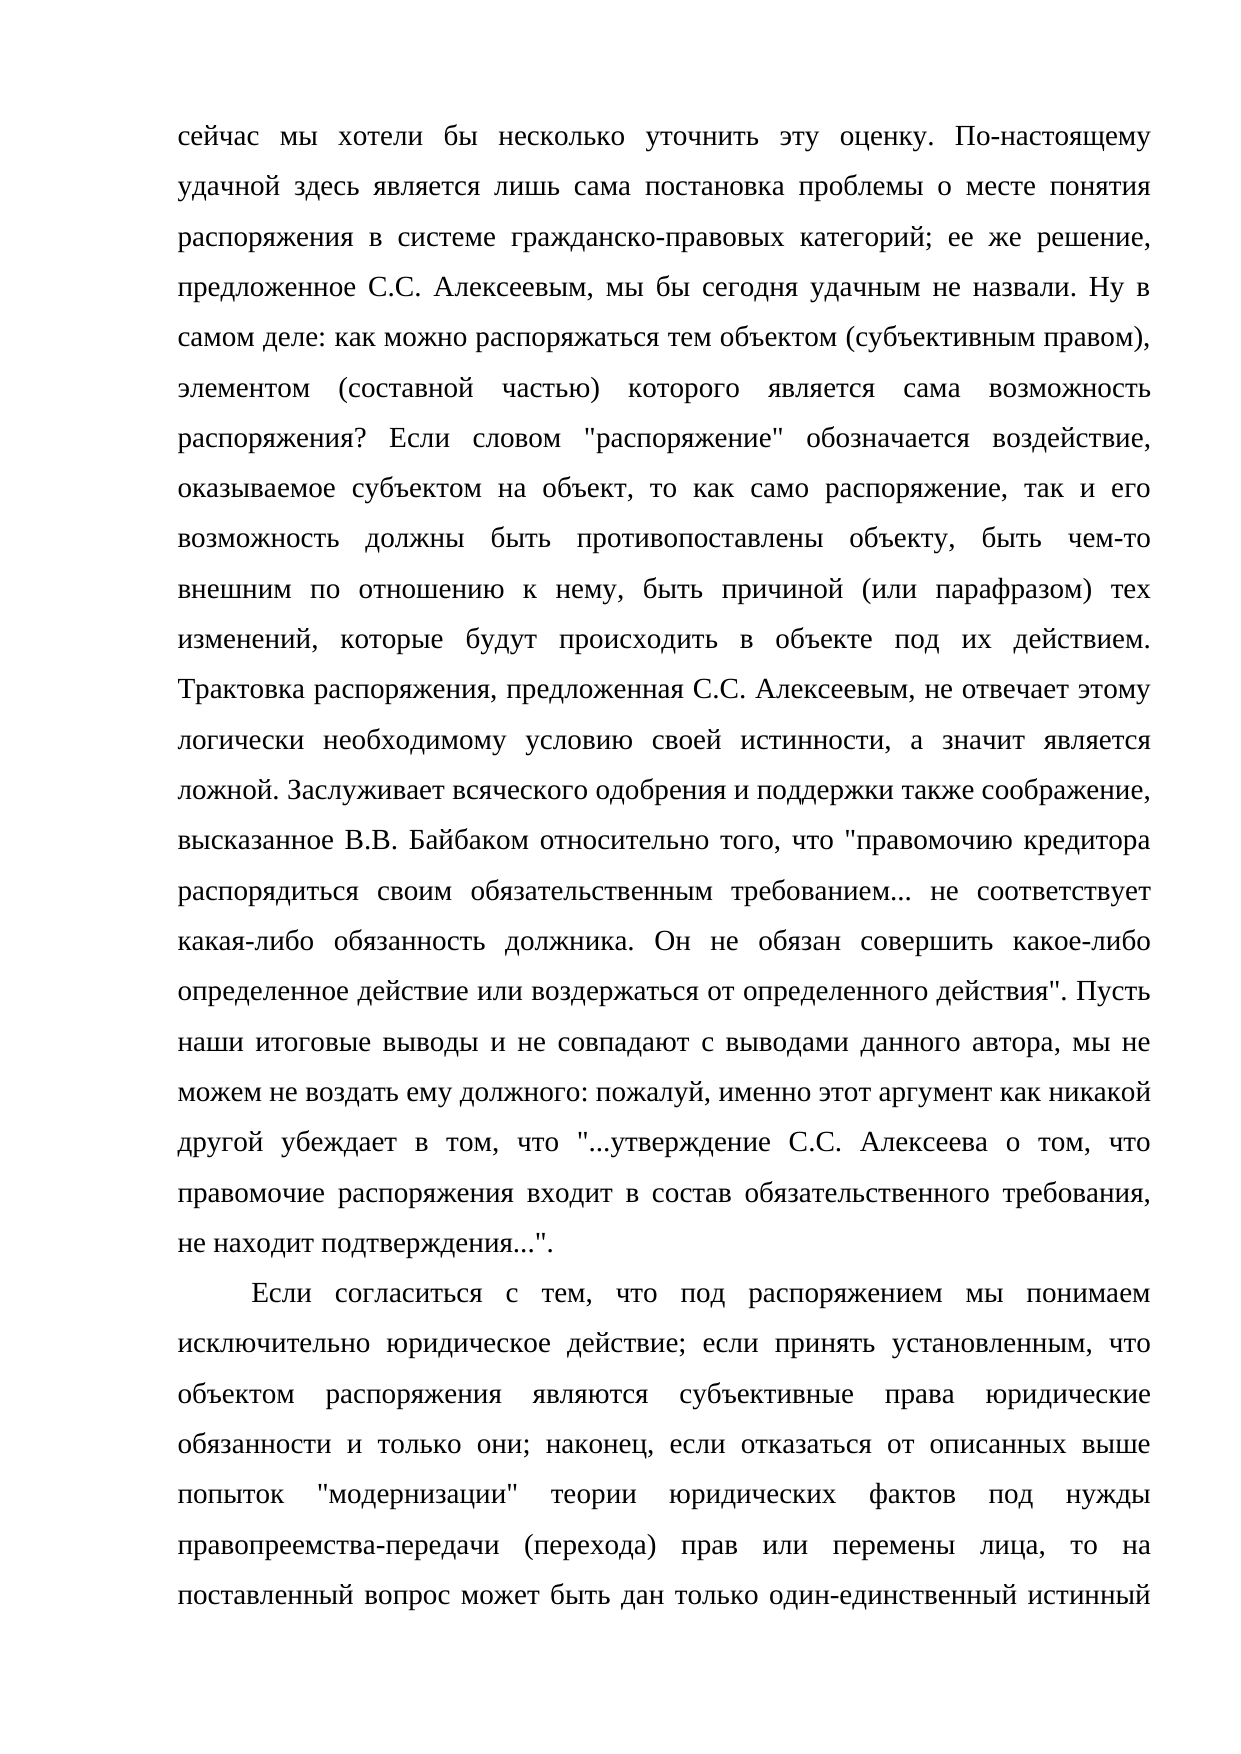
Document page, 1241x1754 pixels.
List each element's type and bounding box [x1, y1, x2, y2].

text [177, 118, 1152, 1258]
text [177, 1275, 1152, 1611]
